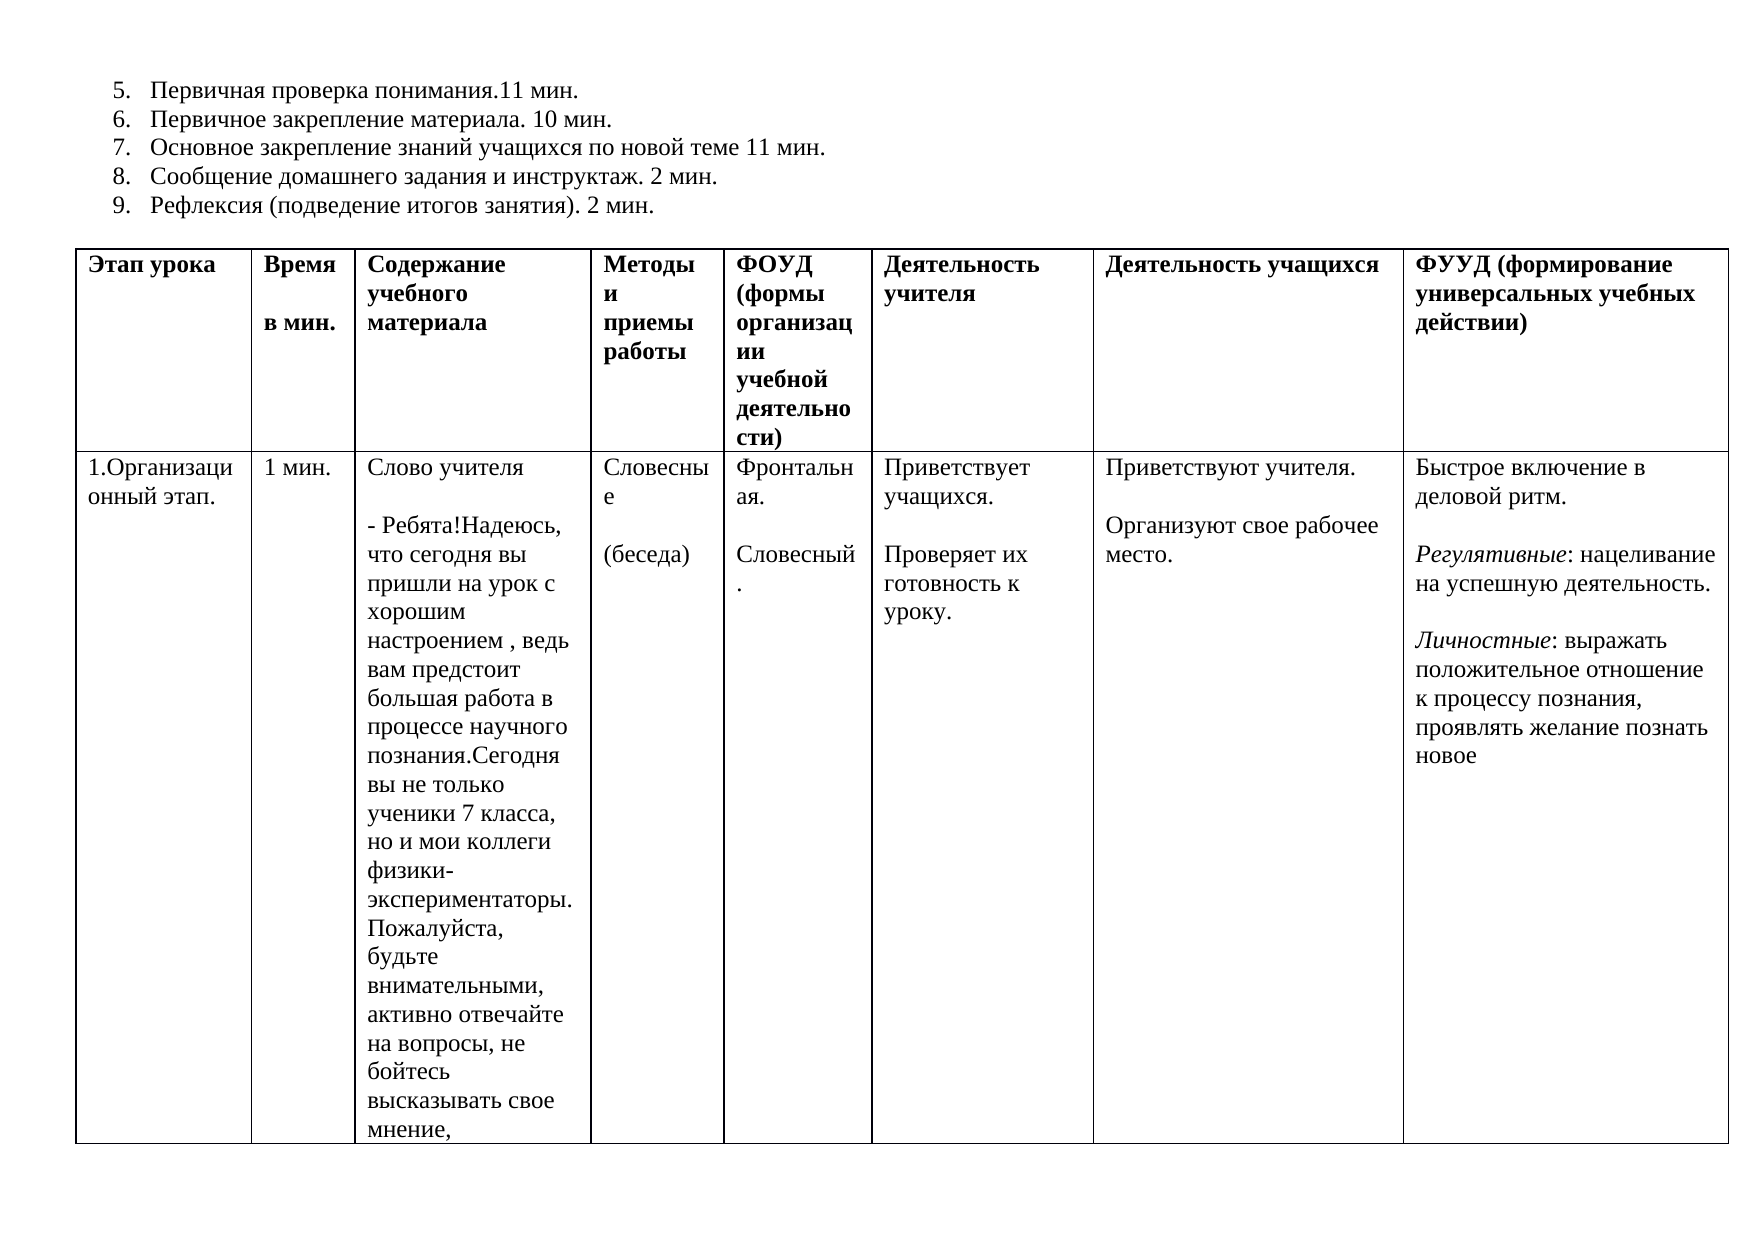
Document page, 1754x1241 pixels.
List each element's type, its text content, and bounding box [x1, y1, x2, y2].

table_header Время в мин. [252, 250, 354, 451]
table_cell Словесные (беседа) [592, 452, 723, 1143]
list Основное закрепление знаний учащихся по новой теме 11 мин. [112, 132, 1679, 161]
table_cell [356, 452, 590, 1143]
table_header Деятельность учащихся [1094, 250, 1403, 451]
table_header Содержание учебного материала [356, 250, 590, 451]
table_header Этап урока [77, 250, 251, 451]
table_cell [1404, 452, 1728, 1143]
table_header ФУУД (формирование универсальных учебных действии) [1404, 250, 1728, 451]
table_cell 1 мин. [252, 452, 354, 1143]
list Первичное закрепление материала. 10 мин. [112, 104, 1679, 132]
list Сообщение домашнего задания и инструктаж. 2 мин. [112, 161, 1679, 190]
list Рефлексия (подведение итогов занятия). 2 мин. [112, 190, 1679, 219]
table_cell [873, 452, 1093, 1143]
table_header Деятельность учителя [873, 250, 1093, 451]
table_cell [1094, 452, 1403, 1143]
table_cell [77, 452, 251, 1143]
table_header Методы и приемы работы [592, 250, 723, 451]
list Первичная проверка понимания.11 мин. [112, 75, 1679, 104]
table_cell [725, 452, 871, 1143]
table_header ФОУД (формы организации учебной деятельности) [725, 250, 871, 451]
